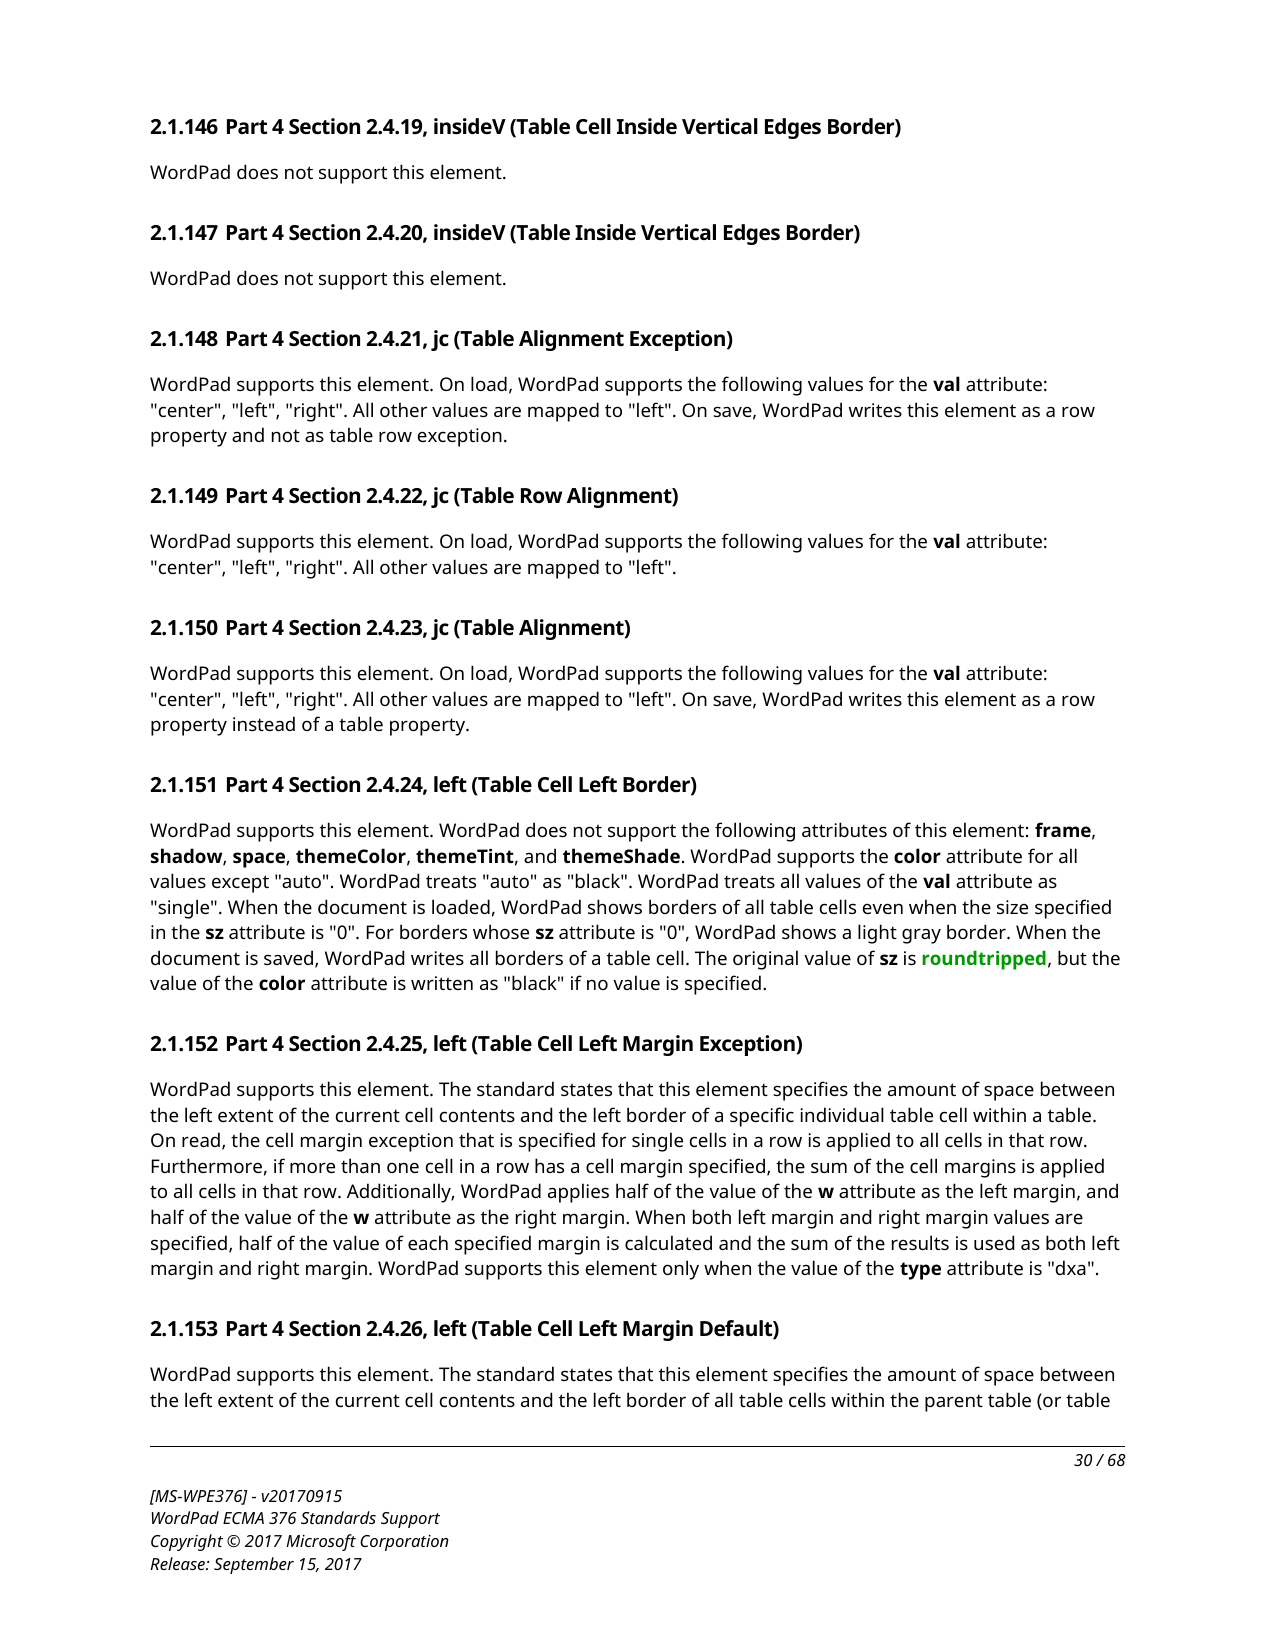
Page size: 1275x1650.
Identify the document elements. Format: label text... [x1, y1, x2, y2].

text WordPad does not support this element. [150, 160, 1125, 185]
subtitle Part 4 Section 2.4.20, insideV (Table Inside Vertical Edges Border) [150, 218, 1125, 247]
text WordPad supports this element. WordPad does not support the following attributes of this element: frame, shadow, space, themeColor, themeTint, and themeShade. WordPad supports the color attribute for all values except "auto". WordPad treats "auto" as "black". WordPad treats all values of the val attribute as "single". When the document is loaded, WordPad shows borders of all table cells even when the size specified in the sz attribute is "0". For borders whose sz attribute is "0", WordPad shows a light gray border. When the document is saved, WordPad writes all borders of a table cell. The original value of sz is roundtripped, but the value of the color attribute is written as "black" if no value is specified. [150, 817, 1125, 996]
subtitle Part 4 Section 2.4.23, jc (Table Alignment) [150, 613, 1125, 642]
text WordPad does not support this element. [150, 266, 1125, 291]
subtitle Part 4 Section 2.4.22, jc (Table Row Alignment) [150, 482, 1125, 510]
subtitle Part 4 Section 2.4.19, insideV (Table Cell Inside Vertical Edges Border) [150, 112, 1125, 141]
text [150, 1361, 1125, 1412]
subtitle Part 4 Section 2.4.21, jc (Table Alignment Exception) [150, 324, 1125, 353]
text WordPad supports this element. On load, WordPad supports the following values for the val attribute: "center", "left", "right". All other values are mapped to "left". [150, 529, 1125, 580]
text WordPad supports this element. On load, WordPad supports the following values for the val attribute: "center", "left", "right". All other values are mapped to "left". On save, WordPad writes this element as a row property and not as table row exception. [150, 372, 1125, 448]
subtitle Part 4 Section 2.4.25, left (Table Cell Left Margin Exception) [150, 1029, 1125, 1058]
subtitle Part 4 Section 2.4.24, left (Table Cell Left Border) [150, 770, 1125, 799]
text WordPad supports this element. On load, WordPad supports the following values for the val attribute: "center", "left", "right". All other values are mapped to "left". On save, WordPad writes this element as a row property instead of a table property. [150, 660, 1125, 737]
text WordPad supports this element. The standard states that this element specifies the amount of space between the left extent of the current cell contents and the left border of a specific individual table cell within a table. On read, the cell margin exception that is specified for single cells in a row is applied to all cells in that row. Furthermore, if more than one cell in a row has a cell margin specified, the sum of the cell margins is applied to all cells in that row. Additionally, WordPad applies half of the value of the w attribute as the left margin, and half of the value of the w attribute as the right margin. When both left margin and right margin values are specified, half of the value of each specified margin is calculated and the sum of the results is used as both left margin and right margin. WordPad supports this element only when the value of the type attribute is "dxa". [150, 1077, 1125, 1281]
subtitle Part 4 Section 2.4.26, left (Table Cell Left Margin Default) [150, 1314, 1125, 1343]
